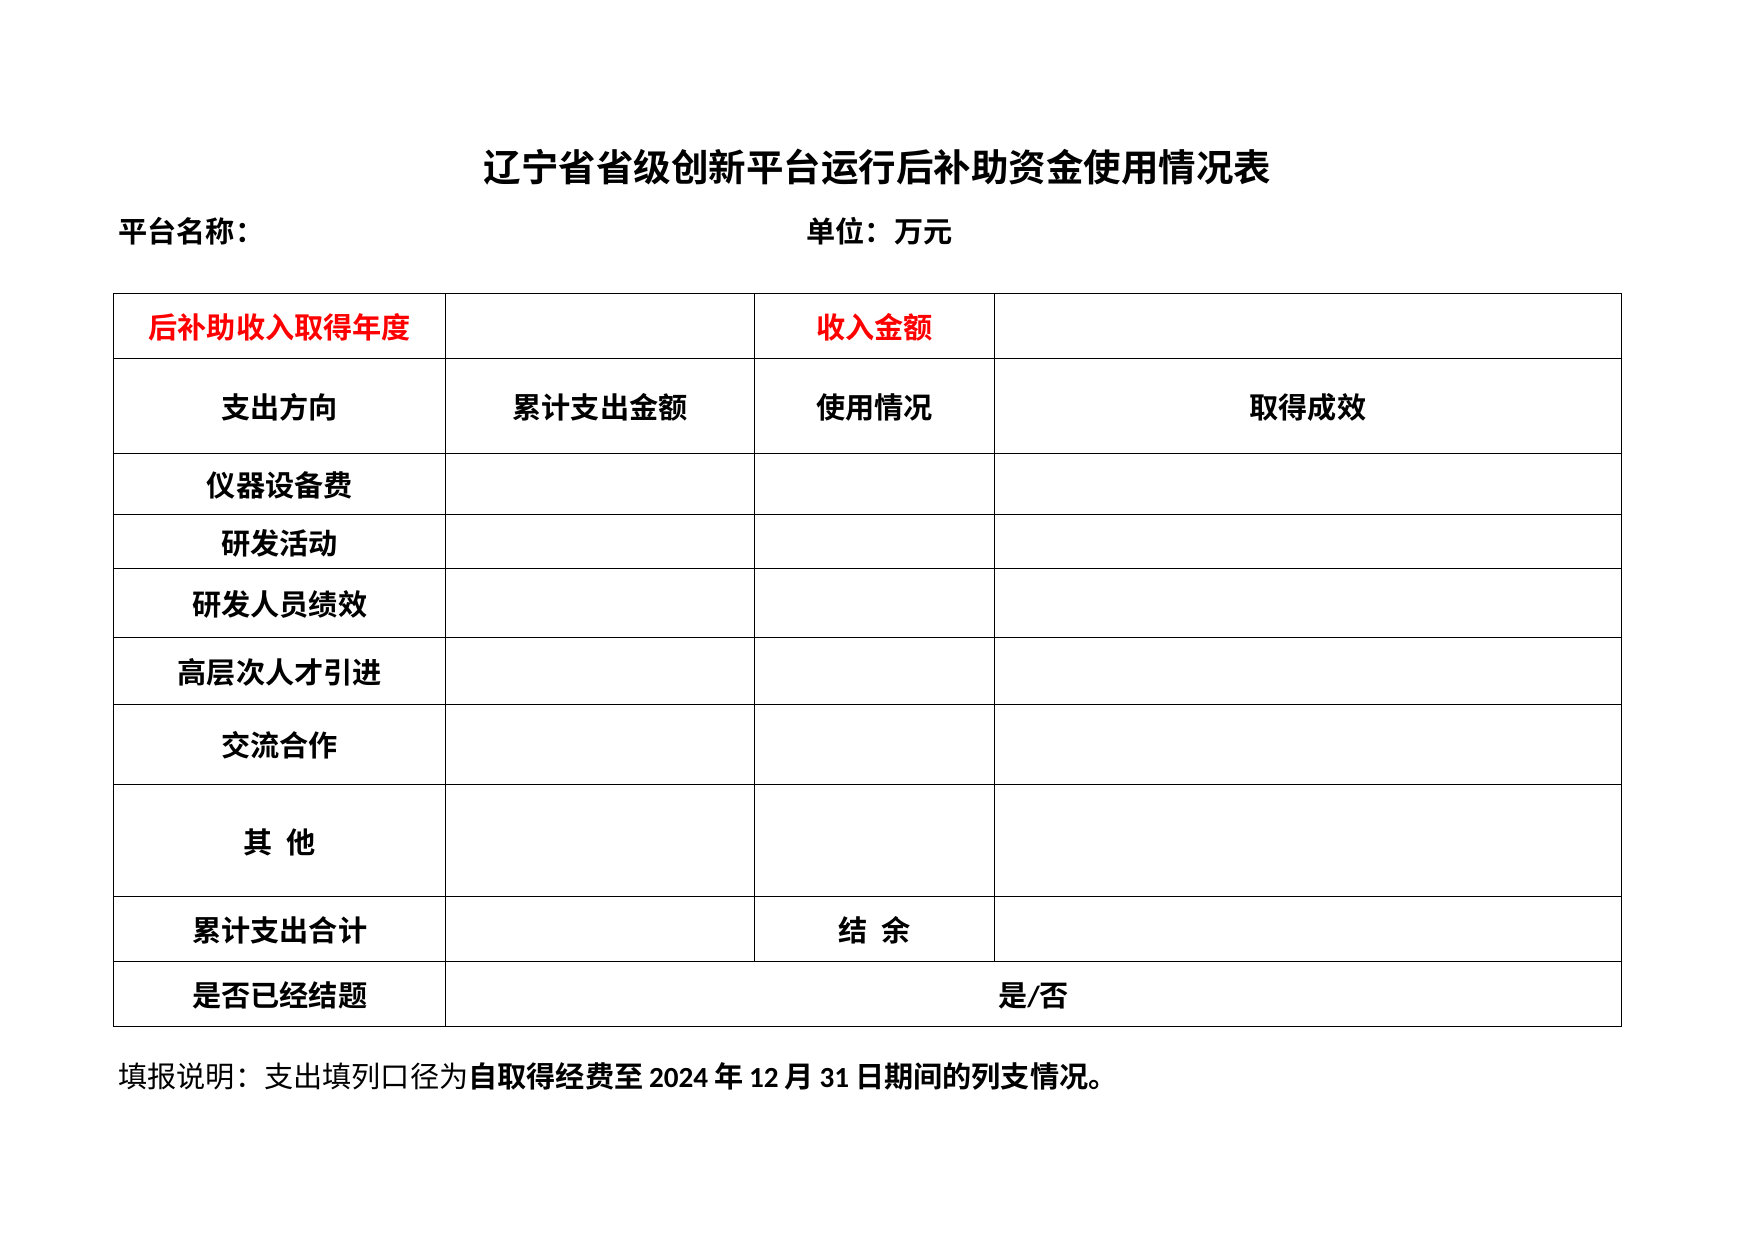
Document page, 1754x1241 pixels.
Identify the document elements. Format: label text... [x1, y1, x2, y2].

table_cell 支出方向 [114, 359, 445, 453]
table_cell 仪器设备费 [114, 454, 445, 514]
table_cell [446, 897, 754, 961]
table_header [446, 294, 754, 358]
table_cell 是/否 [446, 962, 1621, 1026]
table_cell [446, 638, 754, 703]
table_cell 使用情况 [755, 359, 994, 453]
table_cell [755, 515, 994, 567]
table_cell [995, 569, 1621, 637]
table_cell [995, 705, 1621, 784]
table_cell [995, 515, 1621, 567]
table_cell [995, 454, 1621, 514]
table_cell [446, 454, 754, 514]
table_cell [755, 569, 994, 637]
table_cell [995, 638, 1621, 703]
table_cell [446, 785, 754, 896]
table_cell [446, 515, 754, 567]
text 填报说明：支出填列口径为自取得经费至2024年12月31日期间的列支情况。 [118, 263, 1636, 1108]
table_cell [446, 705, 754, 784]
table_cell 其 他 [114, 785, 445, 896]
table_cell [755, 638, 994, 703]
table_cell 取得成效 [995, 359, 1621, 453]
text 平台名称： 单位：万元 [118, 198, 1636, 263]
table_cell [446, 569, 754, 637]
table_cell 累计支出合计 [114, 897, 445, 961]
table_cell 高层次人才引进 [114, 638, 445, 703]
table_header 后补助收入取得年度 [114, 294, 445, 358]
text 辽宁省省级创新平台运行后补助资金使用情况表 [118, 133, 1636, 198]
table_cell [755, 785, 994, 896]
table_cell 研发活动 [114, 515, 445, 567]
table_header [995, 294, 1621, 358]
table_cell 结 余 [755, 897, 994, 961]
table_header 收入金额 [755, 294, 994, 358]
table_cell 是否已经结题 [114, 962, 445, 1026]
table_cell [995, 897, 1621, 961]
table_cell [755, 454, 994, 514]
table_cell 研发人员绩效 [114, 569, 445, 637]
table_cell [755, 705, 994, 784]
table_cell 累计支出金额 [446, 359, 754, 453]
table_cell 交流合作 [114, 705, 445, 784]
table_cell [995, 785, 1621, 896]
